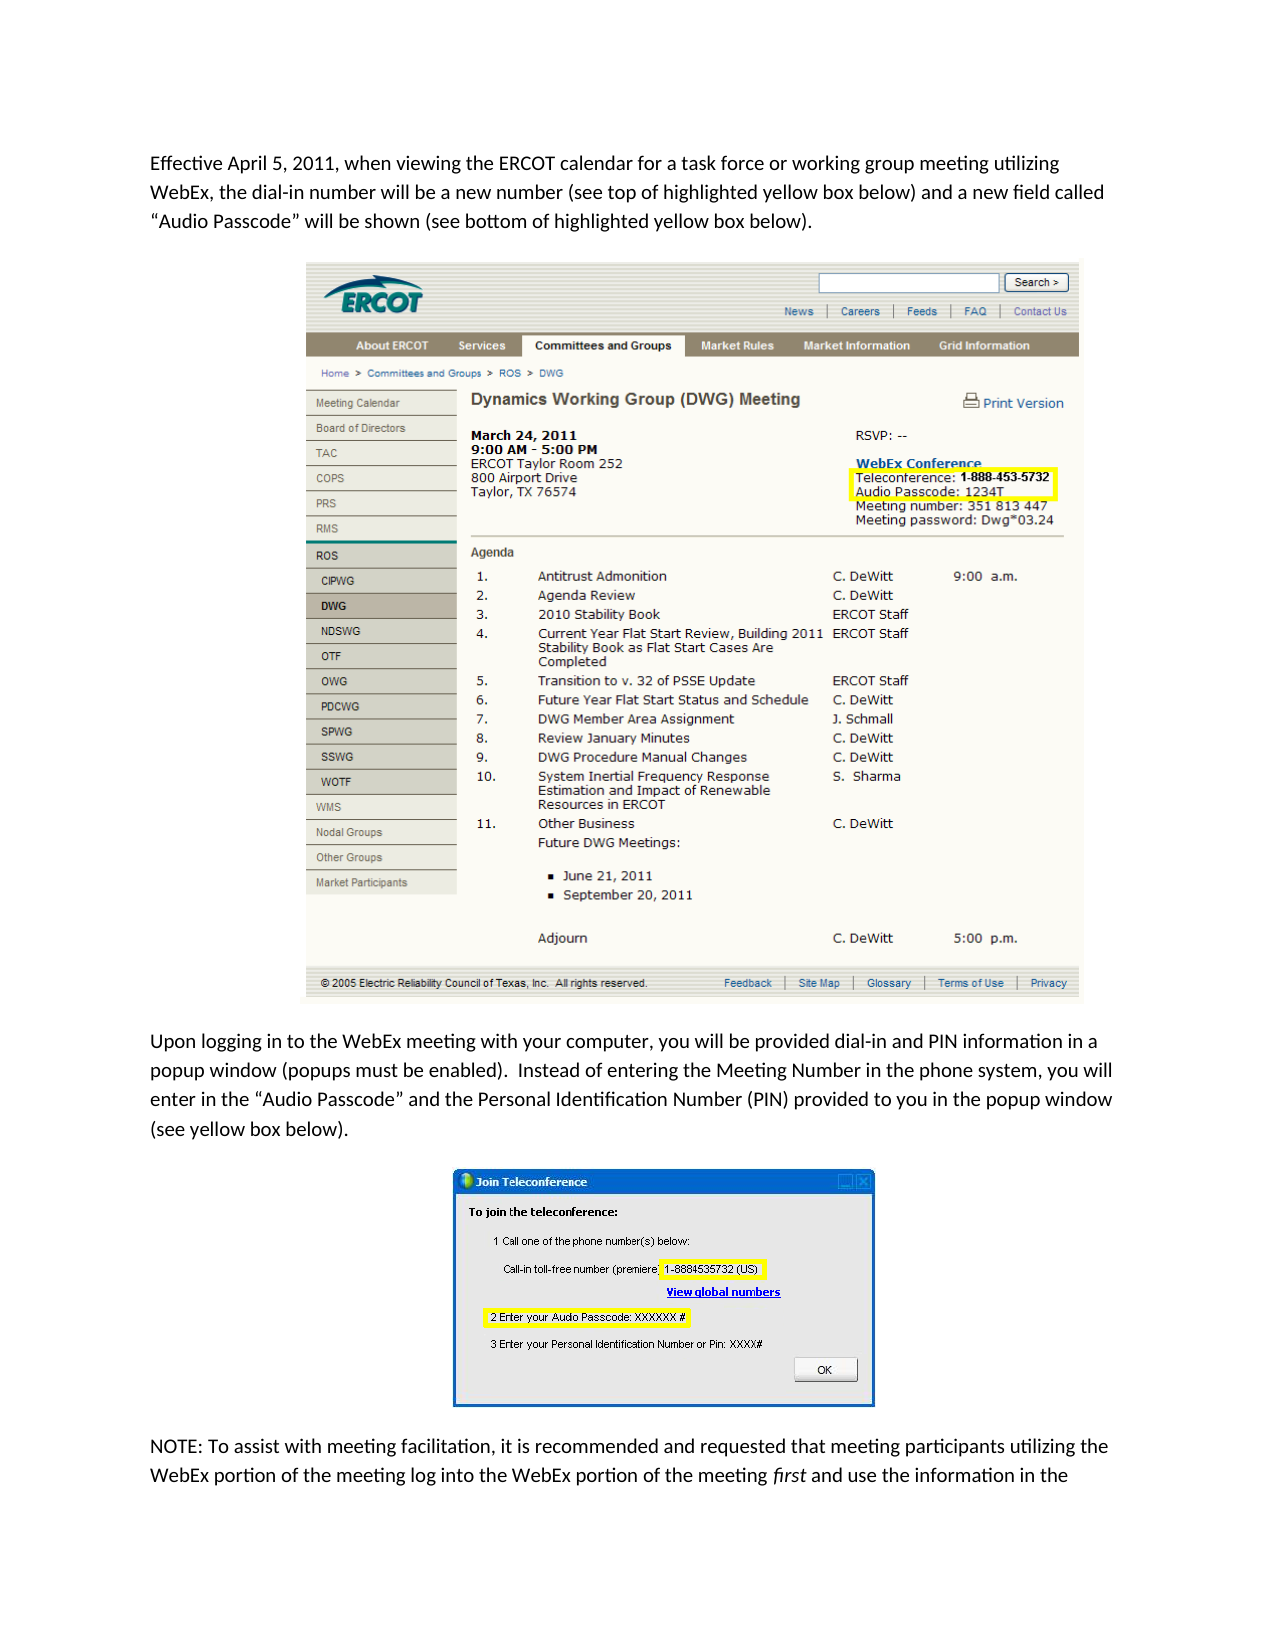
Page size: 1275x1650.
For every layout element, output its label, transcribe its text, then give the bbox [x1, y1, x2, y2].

picture [300, 258, 1084, 1004]
text Upon logging in to the WebEx meeting with your computer, you will be provided dial-in and PIN information in a popup window (popups must be enabled). Instead of entering the Meeting Number in the phone system, you will enter in the “Audio Passcode” and the Personal Identification Number (PIN) provided to you in the popup window (see yellow box below). [150, 1028, 1125, 1141]
text Effective April 5, 2011, when viewing the ERCOT calendar for a task force or working group meeting utilizing WebEx, the dial-in number will be a new number (see top of highlighted yellow box below) and a new field called “Audio Passcode” will be shown (see bottom of highlighted yellow box below). [150, 150, 1125, 234]
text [150, 1433, 1125, 1488]
picture [450, 1165, 877, 1409]
